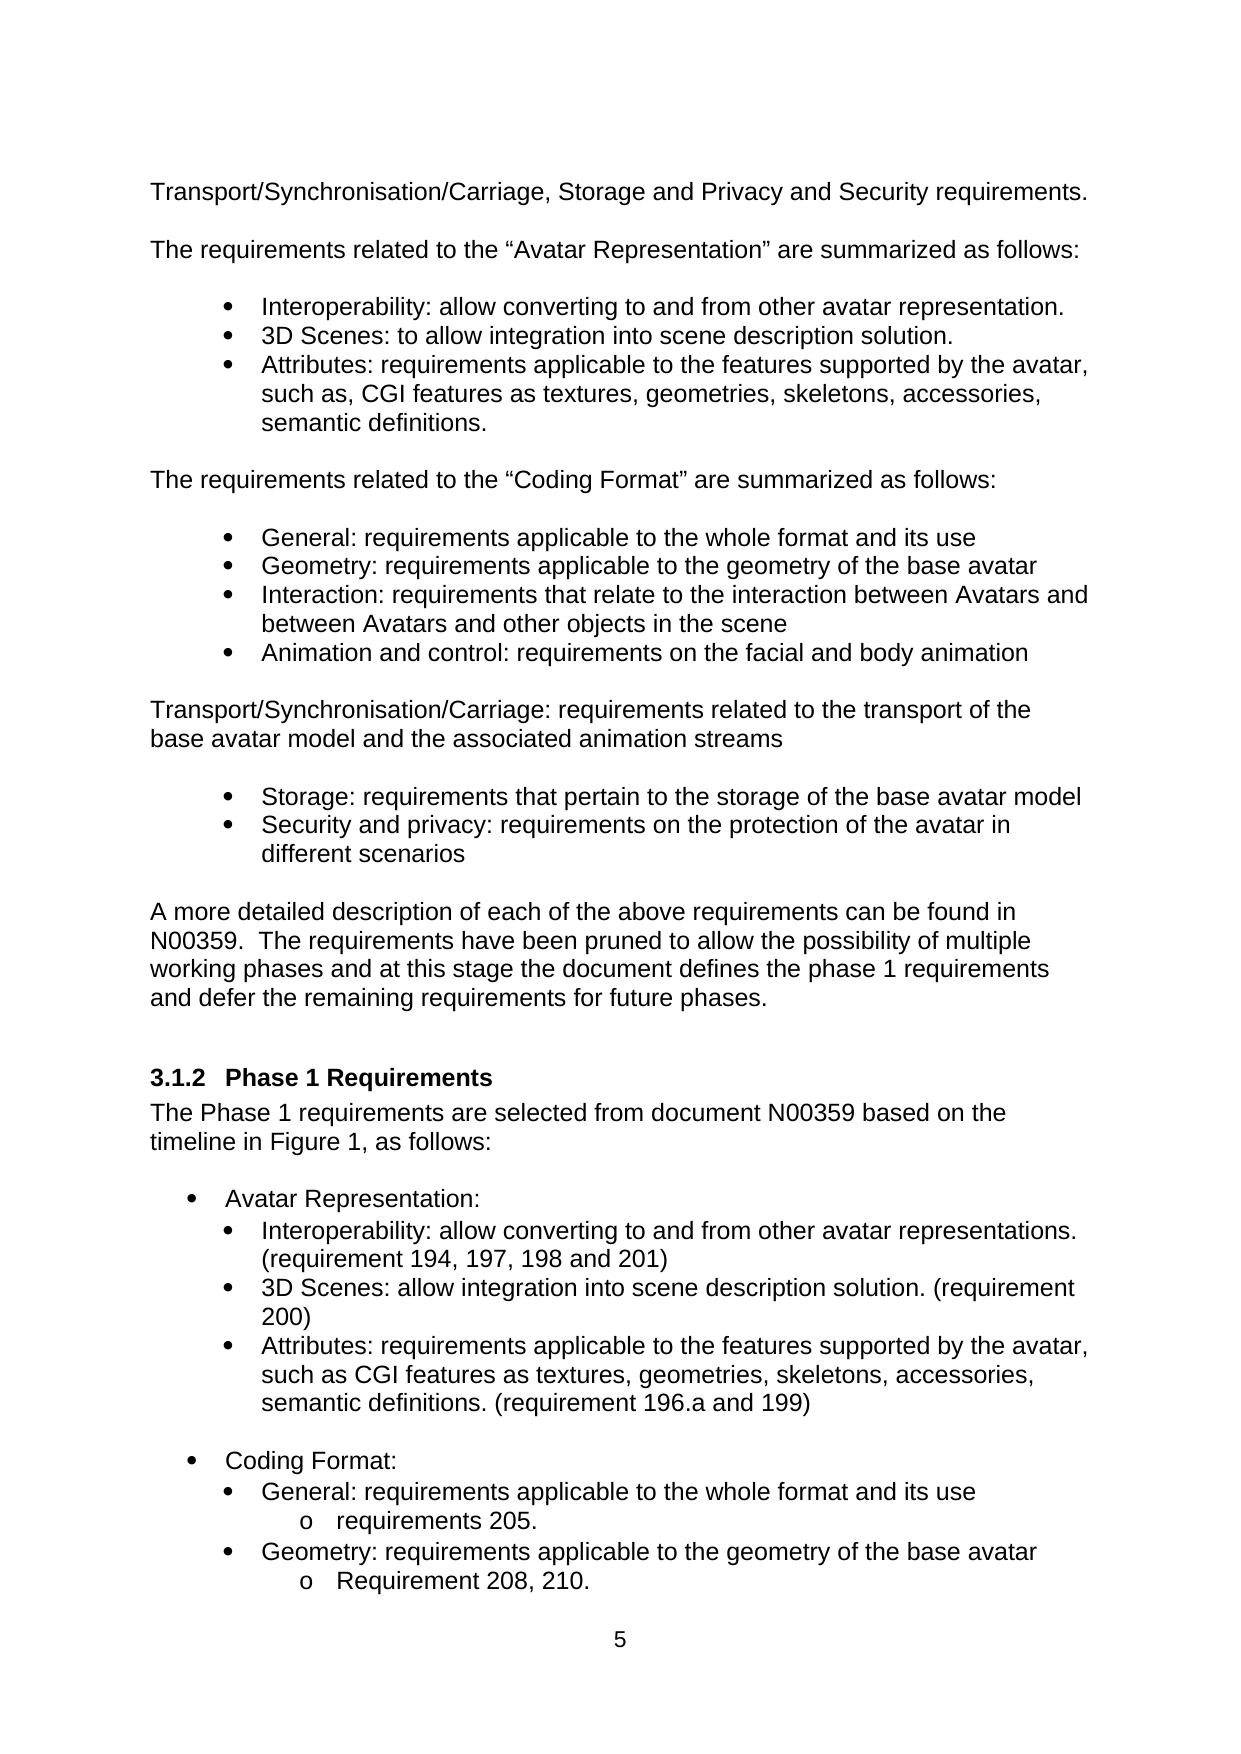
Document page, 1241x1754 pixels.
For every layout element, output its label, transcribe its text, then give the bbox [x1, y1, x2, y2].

list requirements 205. [299, 1506, 1090, 1537]
text The requirements related to the “Coding Format” are summarized as follows: [150, 465, 1090, 494]
subtitle Phase 1 Requirements [150, 1063, 1090, 1092]
list Geometry: requirements applicable to the geometry of the base avatar [224, 551, 1090, 580]
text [150, 177, 1090, 206]
list General: requirements applicable to the whole format and its use [224, 522, 1090, 551]
list Geometry: requirements applicable to the geometry of the base avatar [224, 1537, 1090, 1566]
text Transport/Synchronisation/Carriage: requirements related to the transport of the base avatar model and the associated animation streams [150, 695, 1090, 753]
list Interoperability: allow converting to and from other avatar representations. (requirement 194, 197, 198 and 201) [224, 1216, 1090, 1273]
list Storage: requirements that pertain to the storage of the base avatar model [224, 782, 1090, 811]
list Requirement 208, 210. [299, 1566, 1090, 1597]
list 3D Scenes: to allow integration into scene description solution. [224, 321, 1090, 350]
list Avatar Representation: [187, 1184, 1090, 1213]
text The requirements related to the “Avatar Representation” are summarized as follows: [150, 235, 1090, 263]
list Animation and control: requirements on the facial and body animation [224, 638, 1090, 667]
list Attributes: requirements applicable to the features supported by the avatar, such as CGI features as textures, geometries, skeletons, accessories, semantic definitions. (requirement 196.a and 199) [224, 1331, 1090, 1417]
list Interoperability: allow converting to and from other avatar representation. [224, 292, 1090, 321]
list 3D Scenes: allow integration into scene description solution. (requirement 200) [224, 1273, 1090, 1331]
list General: requirements applicable to the whole format and its use [224, 1477, 1090, 1506]
list Coding Format: [187, 1446, 1090, 1475]
list Attributes: requirements applicable to the features supported by the avatar, such as, CGI features as textures, geometries, skeletons, accessories, semantic definitions. [224, 350, 1090, 436]
text A more detailed description of each of the above requirements can be found in N00359. The requirements have been pruned to allow the possibility of multiple working phases and at this stage the document defines the phase 1 requirements and defer the remaining requirements for future phases. [150, 897, 1090, 1012]
list Interaction: requirements that relate to the interaction between Avatars and between Avatars and other objects in the scene [224, 580, 1090, 638]
list Security and privacy: requirements on the protection of the avatar in different scenarios [224, 811, 1090, 868]
text The Phase 1 requirements are selected from document N00359 based on the timeline in Figure 1, as follows: [150, 1098, 1090, 1156]
